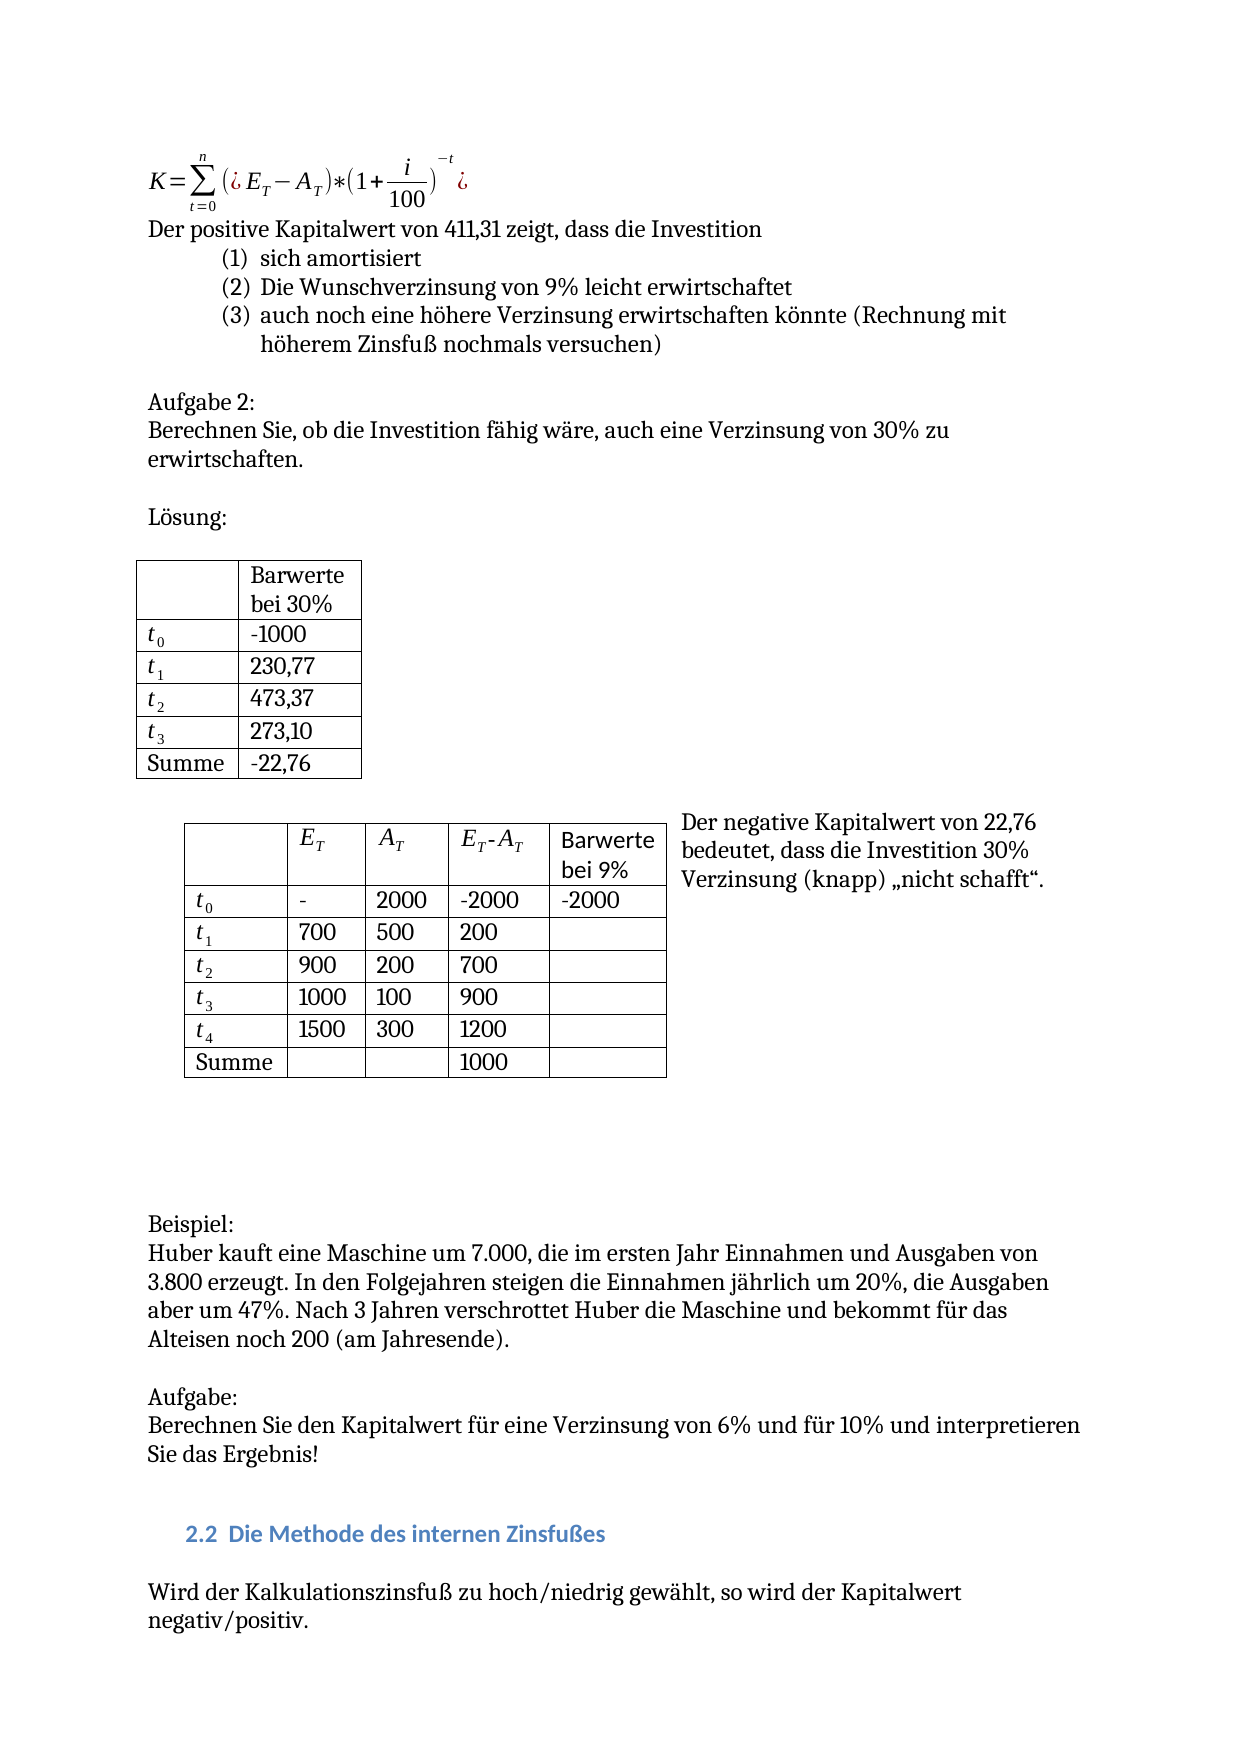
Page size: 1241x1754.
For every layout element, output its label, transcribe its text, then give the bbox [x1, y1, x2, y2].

table_cell 700 [449, 951, 549, 982]
table_header [137, 561, 238, 618]
table_cell 1000 [288, 983, 365, 1014]
table_cell 473,37 [239, 684, 361, 716]
text Huber kauft eine Maschine um 7.000, die im ersten Jahr Einnahmen und Ausgaben von 3.800 erzeugt. In den Folgejahren steigen die Einnahmen jährlich um 20%, die Ausgaben aber um 47%. Nach 3 Jahren verschrottet Huber die Maschine und bekommt für das Alteisen noch 200 (am Jahresende). [148, 1239, 1093, 1354]
table_cell 200 [449, 918, 549, 949]
text Lösung: [148, 502, 1093, 531]
list auch noch eine höhere Verzinsung erwirtschaften könnte (Rechnung mit höherem Zinsfuß nochmals versuchen) [221, 301, 1093, 359]
table_cell [550, 918, 666, 949]
table_cell 900 [288, 951, 365, 982]
table_cell -22,76 [239, 749, 361, 778]
table_cell 1500 [288, 1015, 365, 1047]
table_cell [550, 1048, 666, 1077]
subtitle Die Methode des internen Zinsfußes [185, 1518, 1093, 1549]
table_cell [550, 983, 666, 1014]
table_cell [137, 717, 238, 748]
table_header - [449, 824, 549, 885]
table_cell [185, 1015, 287, 1047]
list Die Wunschverzinsung von 9% leicht erwirtschaftet [221, 272, 1093, 301]
table_cell [366, 1048, 448, 1077]
table_cell Summe [185, 1048, 287, 1077]
table_header Barwerte bei 30% [239, 561, 361, 618]
table_cell [288, 1048, 365, 1077]
table_cell 2000 [366, 886, 448, 917]
text Der positive Kapitalwert von 411,31 zeigt, dass die Investition [148, 215, 1093, 244]
table_cell [185, 951, 287, 982]
table_cell [137, 684, 238, 716]
table_cell [137, 620, 238, 651]
table_header [288, 824, 365, 885]
text Aufgabe 2: [148, 387, 1093, 416]
table_cell 500 [366, 918, 448, 949]
list sich amortisiert [221, 244, 1093, 272]
table_cell [137, 652, 238, 683]
table_header [185, 824, 287, 885]
table_cell -1000 [239, 620, 361, 651]
table_cell Summe [137, 749, 238, 778]
table_cell 900 [449, 983, 549, 1014]
table_cell - [288, 886, 365, 917]
text Aufgabe: [148, 1383, 1093, 1411]
text Berechnen Sie, ob die Investition fähig wäre, auch eine Verzinsung von 30% zu erwirtschaften. [148, 416, 1093, 474]
table_cell 100 [366, 983, 448, 1014]
text Wird der Kalkulationszinsfuß zu hoch/niedrig gewählt, so wird der Kapitalwert negativ/positiv. [148, 1578, 1093, 1635]
table_cell 230,77 [239, 652, 361, 683]
table_cell [550, 1015, 666, 1047]
table_header [366, 824, 448, 885]
table_header Barwerte bei 9% [550, 824, 666, 885]
table_cell 300 [366, 1015, 448, 1047]
table_cell 1200 [449, 1015, 549, 1047]
table_cell 273,10 [239, 717, 361, 748]
table_cell [185, 918, 287, 949]
table_cell -2000 [449, 886, 549, 917]
table_cell 1000 [449, 1048, 549, 1077]
table_cell [185, 983, 287, 1014]
table_cell [185, 886, 287, 917]
text Beispiel: [148, 1210, 1093, 1239]
text Der negative Kapitalwert von 22,76 bedeutet, dass die Investition 30% Verzinsung (knapp) „nicht schafft“. [148, 808, 1093, 894]
table_cell -2000 [550, 886, 666, 917]
table_cell [550, 951, 666, 982]
table_cell 700 [288, 918, 365, 949]
table_cell 200 [366, 951, 448, 982]
text Berechnen Sie den Kapitalwert für eine Verzinsung von 6% und für 10% und interpretieren Sie das Ergebnis! [148, 1411, 1093, 1469]
